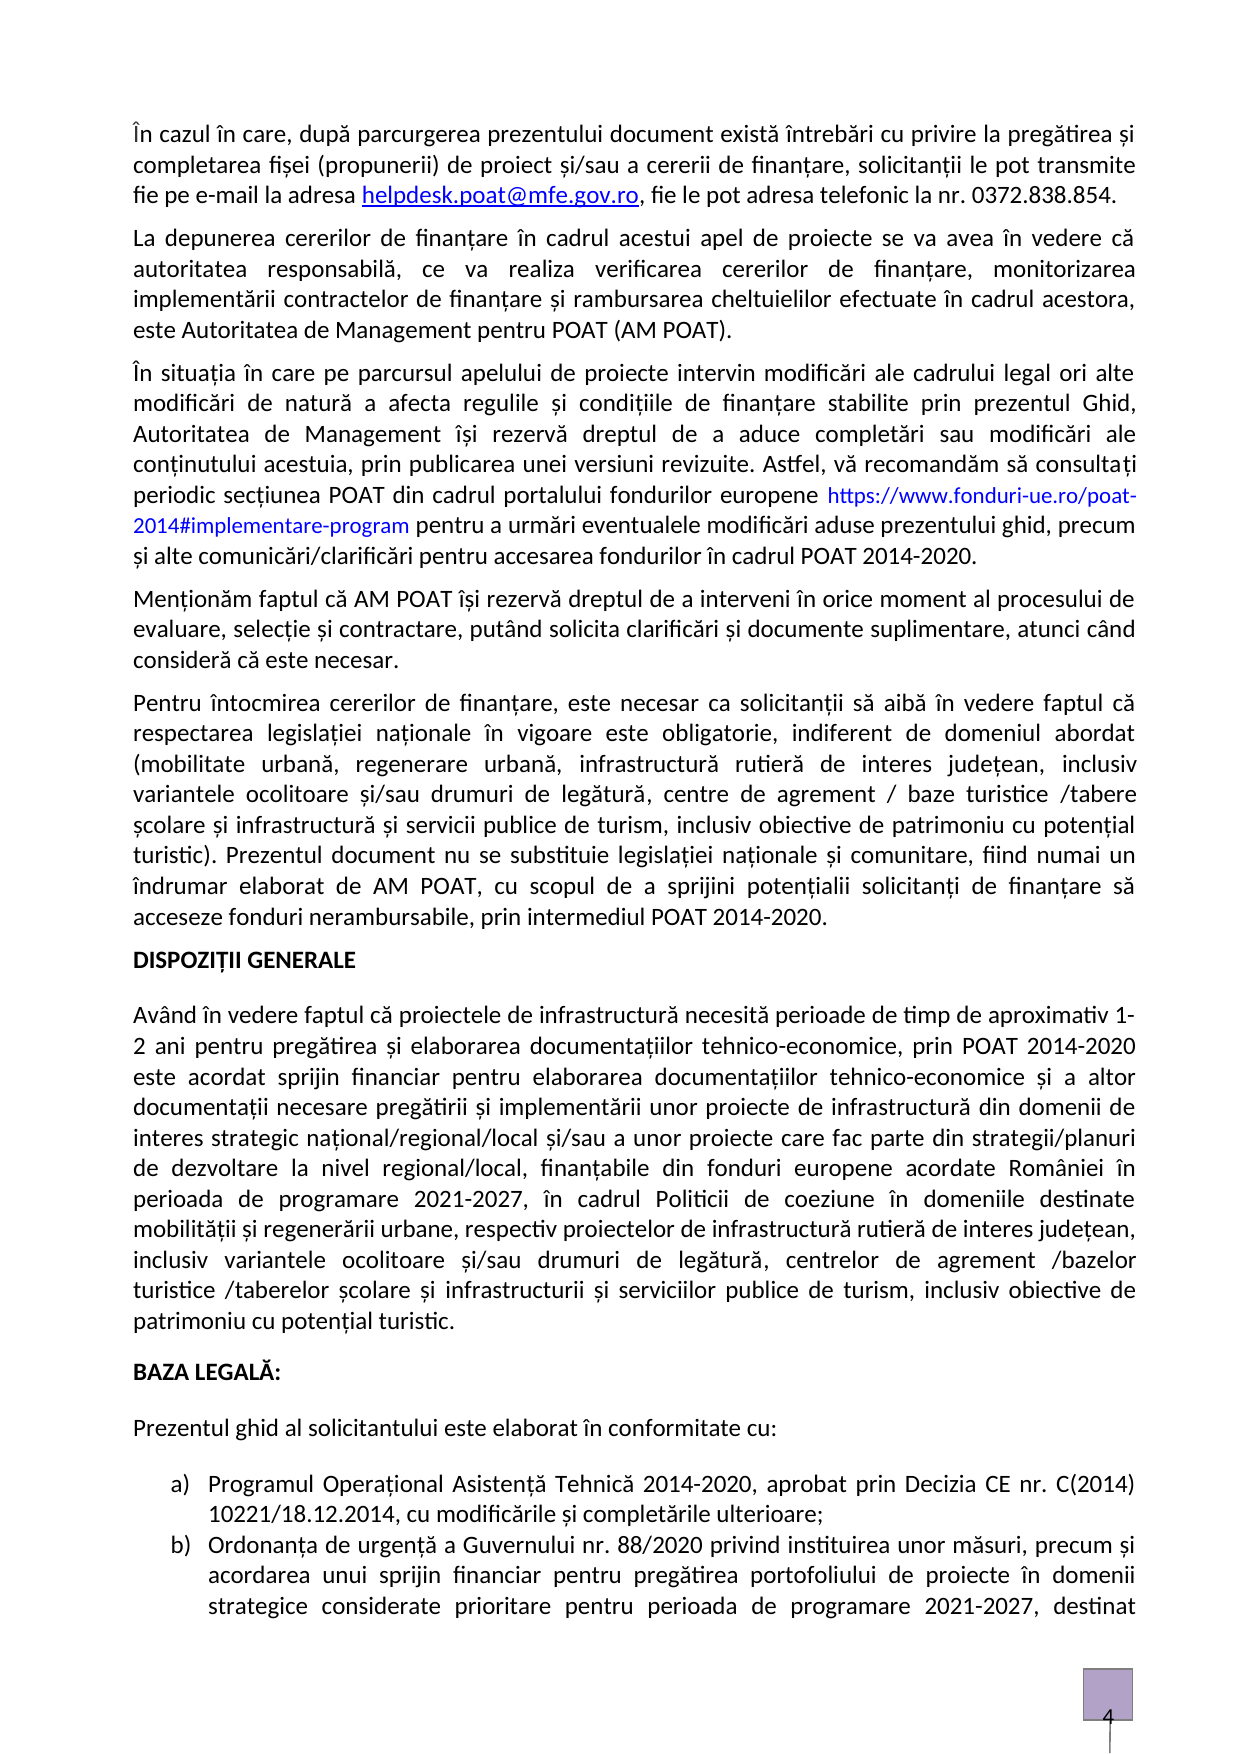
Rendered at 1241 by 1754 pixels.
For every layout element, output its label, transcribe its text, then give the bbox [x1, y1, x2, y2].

text Având în vedere faptul că proiectele de infrastructură necesită perioade de timp de aproximativ 1-2 ani pentru pregătirea și elaborarea documentațiilor tehnico-economice, prin POAT 2014-2020 este acordat sprijin financiar pentru elaborarea documentațiilor tehnico-economice și a altor documentații necesare pregătirii și implementării unor proiecte de infrastructură din domenii de interes strategic național/regional/local și/sau a unor proiecte care fac parte din strategii/planuri de dezvoltare la nivel regional/local, finanțabile din fonduri europene acordate României în perioada de programare 2021-2027, în cadrul Politicii de coeziune în domeniile destinate mobilității și regenerării urbane, respectiv proiectelor de infrastructură rutieră de interes județean, inclusiv variantele ocolitoare și/sau drumuri de legătură, centrelor de agrement /bazelor turistice /taberelor școlare și infrastructurii și serviciilor publice de turism, inclusiv obiective de patrimoniu cu potențial turistic. [133, 999, 1137, 1335]
text Prezentul ghid al solicitantului este elaborat în conformitate cu: [133, 1412, 1137, 1442]
text DISPOZIȚII GENERALE [133, 944, 1137, 974]
text BAZA LEGALĂ: [133, 1356, 1137, 1387]
text La depunerea cererilor de finanțare în cadrul acestui apel de proiecte se va avea în vedere că autoritatea responsabilă, ce va realiza verificarea cererilor de finanțare, monitorizarea implementării contractelor de finanțare și rambursarea cheltuielilor efectuate în cadrul acestora, este Autoritatea de Management pentru POAT (AM POAT). [133, 222, 1137, 344]
text În situaţia în care pe parcursul apelului de proiecte intervin modificări ale cadrului legal ori alte modificări de natură a afecta regulile şi condiţiile de finanţare stabilite prin prezentul Ghid, Autoritatea de Management îşi rezervă dreptul de a aduce completări sau modificări ale conţinutului acestuia, prin publicarea unei versiuni revizuite. Astfel, vă recomandăm să consultaţi periodic secțiunea POAT din cadrul portalului fondurilor europene https://www.fonduri-ue.ro/poat-2014#implementare-program pentru a urmări eventualele modificări aduse prezentului ghid, precum și alte comunicări/clarificări pentru accesarea fondurilor în cadrul POAT 2014-2020. [133, 357, 1137, 571]
text Menționăm faptul că AM POAT își rezervă dreptul de a interveni în orice moment al procesului de evaluare, selecție și contractare, putând solicita clarificări și documente suplimentare, atunci când consideră că este necesar. [133, 583, 1137, 674]
text Pentru întocmirea cererilor de finanțare, este necesar ca solicitanții să aibă în vedere faptul că respectarea legislației naționale în vigoare este obligatorie, indiferent de domeniul abordat (mobilitate urbană, regenerare urbană, infrastructură rutieră de interes județean, inclusiv variantele ocolitoare și/sau drumuri de legătură, centre de agrement / baze turistice /tabere școlare și infrastructură și servicii publice de turism, inclusiv obiective de patrimoniu cu potențial turistic). Prezentul document nu se substituie legislației naționale și comunitare, fiind numai un îndrumar elaborat de AM POAT, cu scopul de a sprijini potențialii solicitanți de finanțare să acceseze fonduri nerambursabile, prin intermediul POAT 2014-2020. [133, 687, 1137, 931]
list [170, 1529, 1137, 1620]
text În cazul în care, după parcurgerea prezentului document există întrebări cu privire la pregătirea și completarea fișei (propunerii) de proiect și/sau a cererii de finanțare, solicitanții le pot transmite fie pe e-mail la adresa helpdesk.poat@mfe.gov.ro, fie le pot adresa telefonic la nr. 0372.838.854. [133, 118, 1137, 210]
list Programul Operaţional Asistenţă Tehnică 2014-2020, aprobat prin Decizia CE nr. C(2014) 10221/18.12.2014, cu modificările și completările ulterioare; [170, 1468, 1137, 1529]
